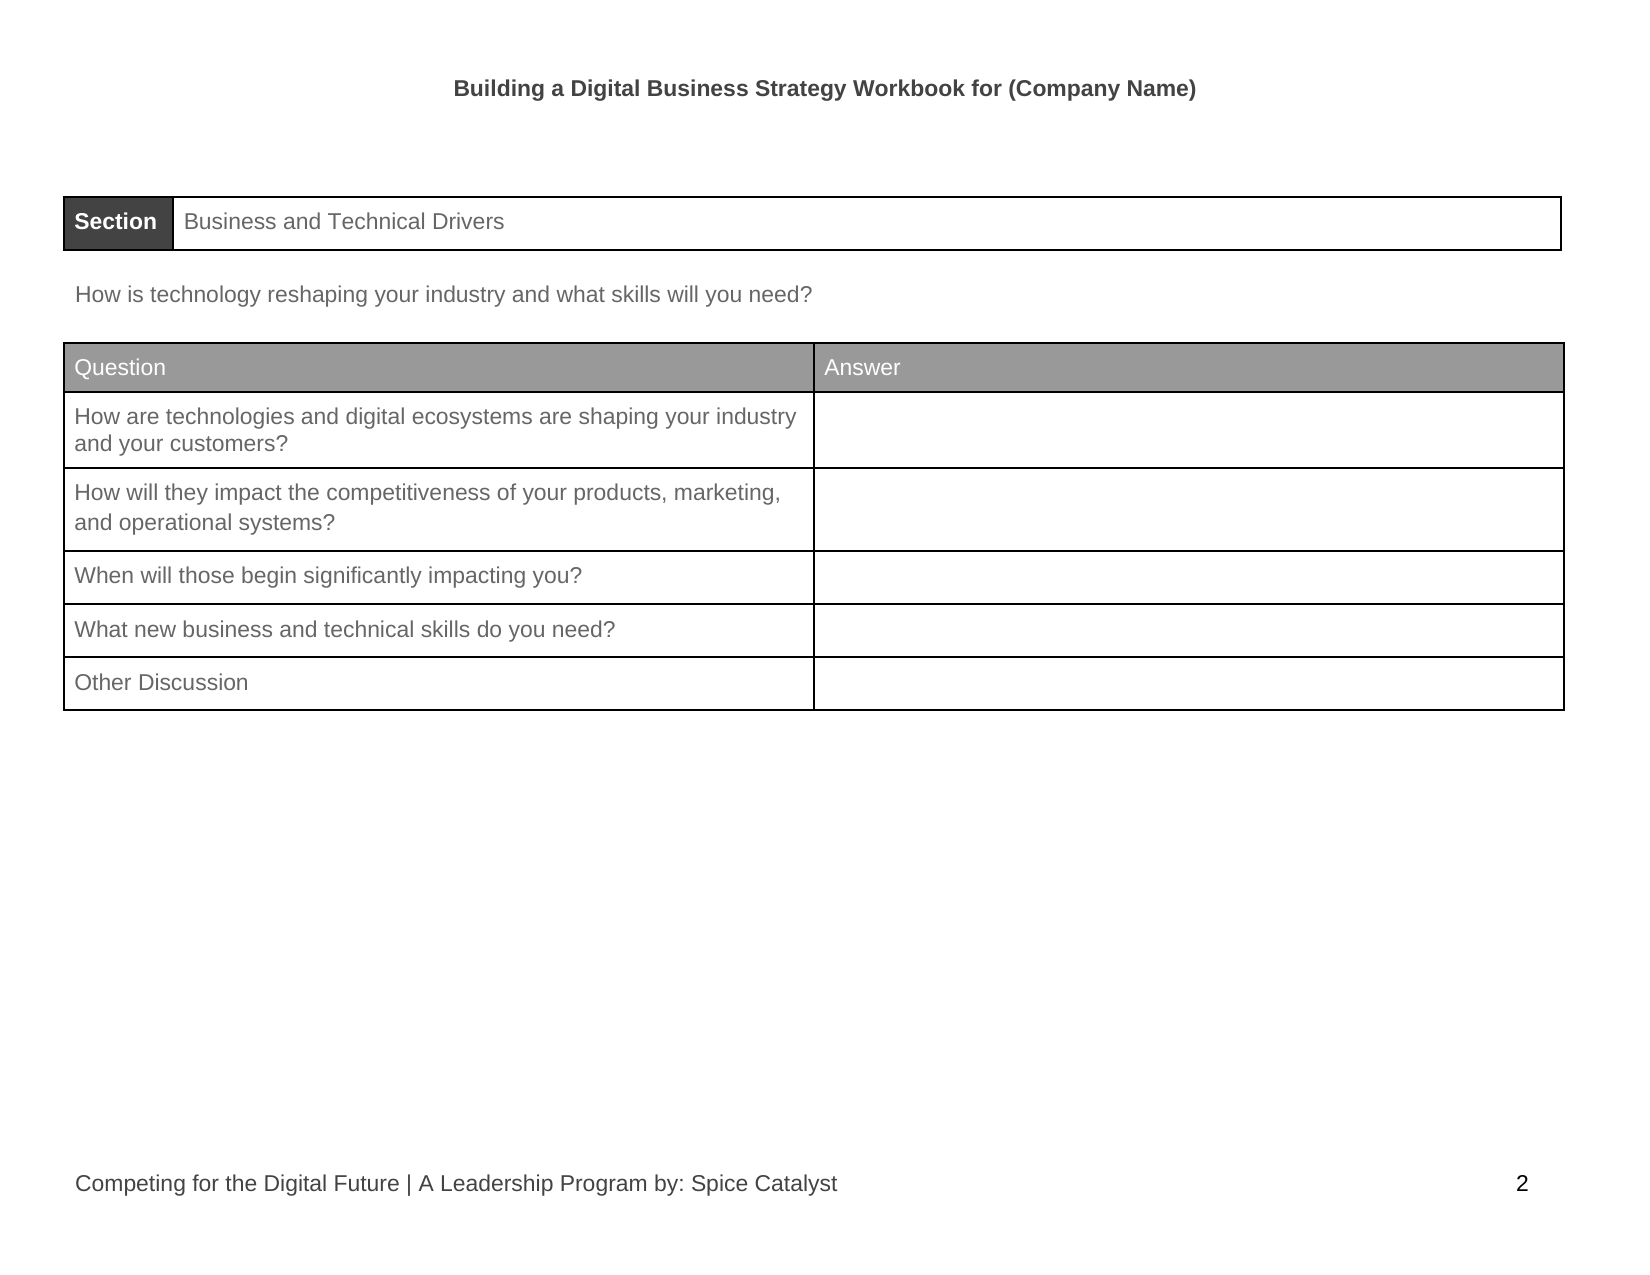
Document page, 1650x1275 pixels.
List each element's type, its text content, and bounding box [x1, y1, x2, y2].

table_cell How are technologies and digital ecosystems are shaping your industry and your customers? [65, 393, 813, 467]
table_header Question [65, 344, 813, 391]
table_cell [815, 393, 1563, 467]
table_cell [815, 469, 1563, 550]
table_cell When will those begin significantly impacting you? [65, 552, 813, 603]
table_cell [815, 552, 1563, 603]
table_cell [815, 605, 1563, 656]
table_cell How will they impact the competitiveness of your products, marketing, and operational systems? [65, 469, 813, 550]
table_cell [815, 658, 1563, 709]
table_header Business and Technical Drivers [174, 198, 1560, 249]
table_cell What new business and technical skills do you need? [65, 605, 813, 656]
table_header Answer [815, 344, 1563, 391]
table_header Section [65, 198, 172, 249]
table_cell Other Discussion [65, 658, 813, 709]
text How is technology reshaping your industry and what skills will you need? [75, 281, 1575, 308]
